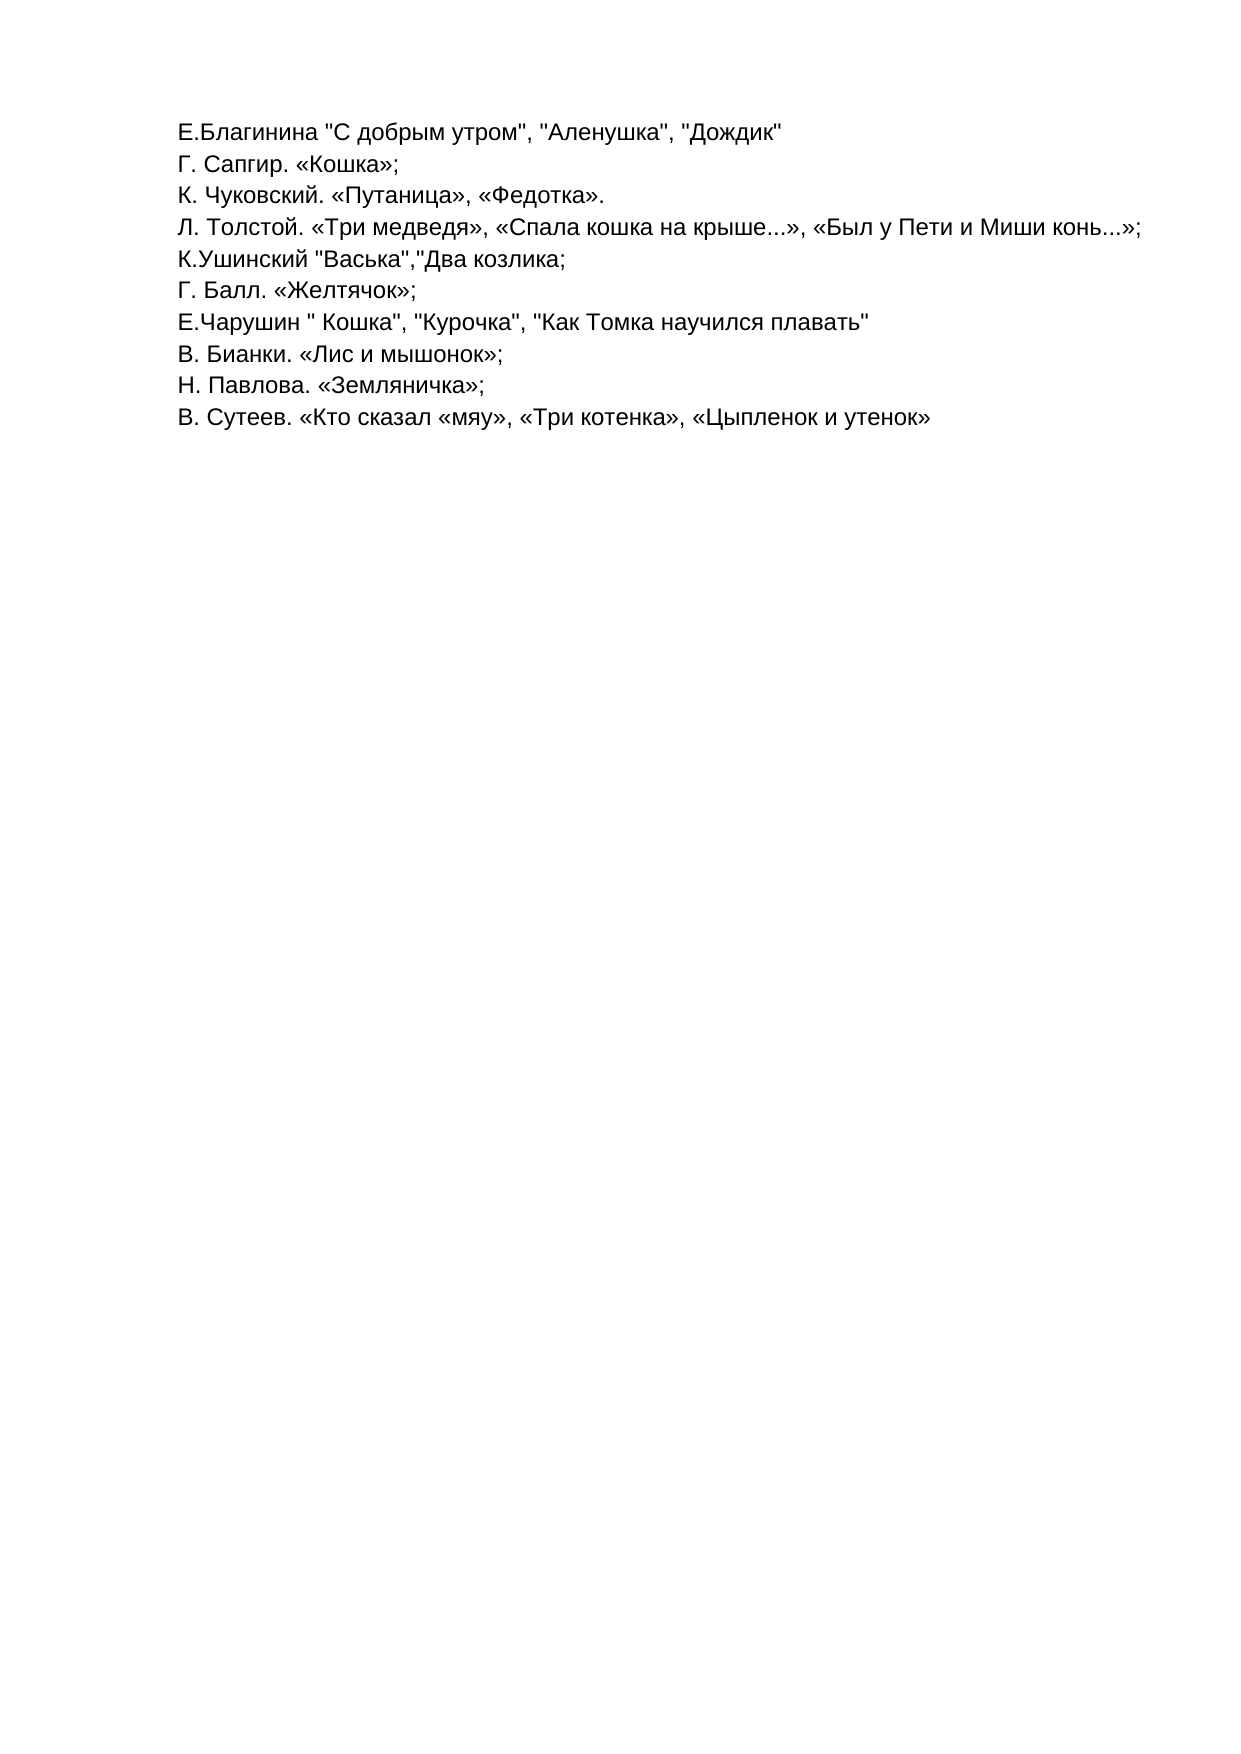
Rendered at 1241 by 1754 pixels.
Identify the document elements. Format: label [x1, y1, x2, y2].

text [177, 118, 1152, 431]
